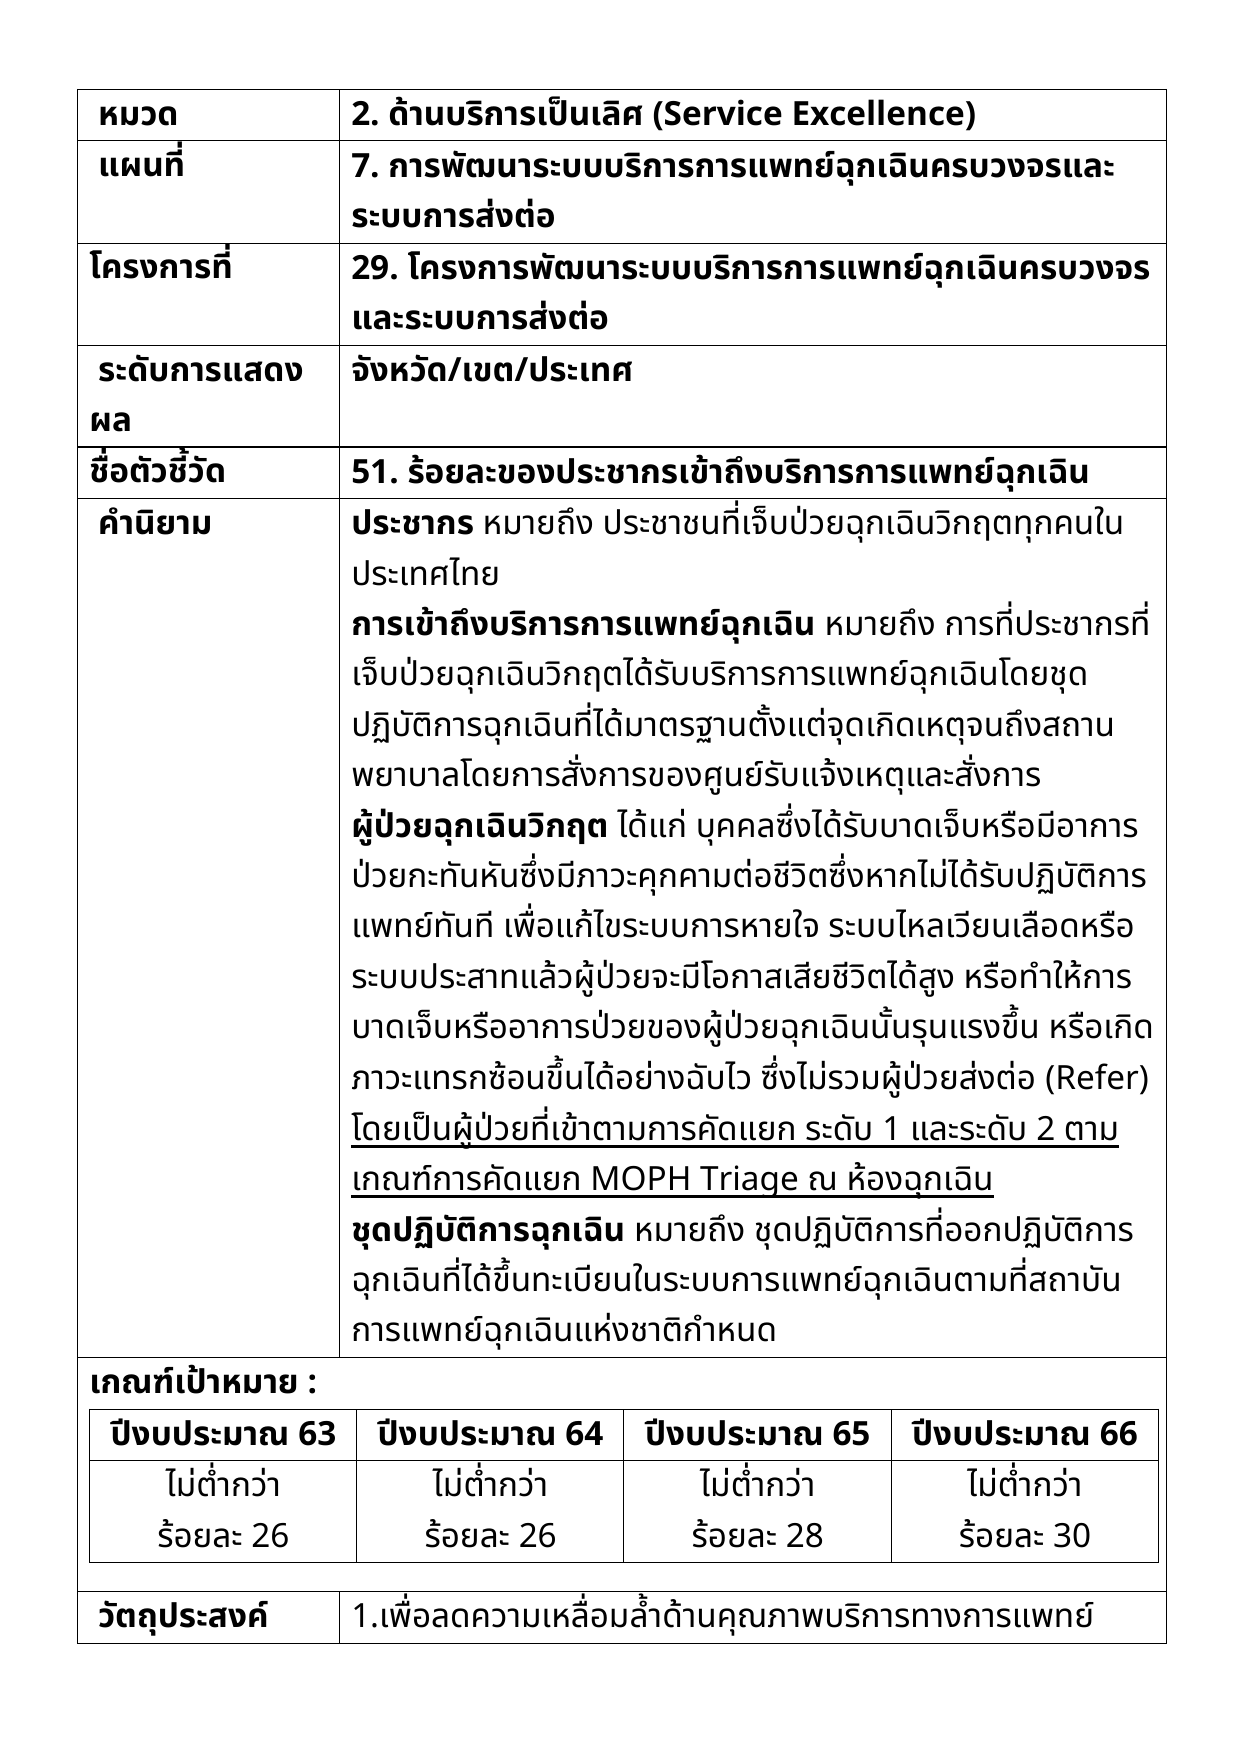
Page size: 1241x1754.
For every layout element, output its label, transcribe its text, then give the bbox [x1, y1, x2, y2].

table_cell วัตถุประสงค์ [78, 1592, 339, 1643]
table_cell ระดับการแสดงผล [78, 346, 339, 446]
table_cell คำนิยาม [78, 499, 339, 1357]
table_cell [340, 1592, 1166, 1643]
table_cell 7. การพัฒนาระบบบริการการแพทย์ฉุกเฉินครบวงจรและระบบการส่งต่อ [340, 141, 1166, 242]
table_cell เกณฑ์เป้าหมาย : [78, 1358, 1166, 1591]
table_cell โครงการที่ [78, 244, 339, 344]
table_header 2. ด้านบริการเป็นเลิศ (Service Excellence) [340, 90, 1166, 140]
table_header หมวด [78, 90, 339, 140]
table_cell 51. ร้อยละของประชากรเข้าถึงบริการการแพทย์ฉุกเฉิน [340, 448, 1166, 498]
table_cell 29. โครงการพัฒนาระบบบริการการแพทย์ฉุกเฉินครบวงจรและระบบการส่งต่อ [340, 244, 1166, 344]
table_cell แผนที่ [78, 141, 339, 242]
table_cell จังหวัด/เขต/ประเทศ [340, 346, 1166, 446]
table_cell ประชากร หมายถึง ประชาชนที่เจ็บป่วยฉุกเฉินวิกฤตทุกคนในประเทศไทย การเข้าถึงบริการการแพทย์ฉุกเฉิน หมายถึง การที่ประชากรที่เจ็บป่วยฉุกเฉินวิกฤตได้รับบริการการแพทย์ฉุกเฉินโดยชุดปฏิบัติการฉุกเฉินที่ได้มาตรฐานตั้งแต่จุดเกิดเหตุจนถึงสถานพยาบาลโดยการสั่งการของศูนย์รับแจ้งเหตุและสั่งการ ผู้ป่วยฉุกเฉินวิกฤต ได้แก่ บุคคลซึ่งได้รับบาดเจ็บหรือมีอาการป่วยกะทันหันซึ่งมีภาวะคุกคามต่อชีวิตซึ่งหากไม่ได้รับปฏิบัติการแพทย์ทันที เพื่อแก้ไขระบบการหายใจ ระบบไหลเวียนเลือดหรือระบบประสาทแล้วผู้ป่วยจะมีโอกาสเสียชีวิตได้สูง หรือทำให้การบาดเจ็บหรืออาการป่วยของผู้ป่วยฉุกเฉินนั้นรุนแรงขึ้น หรือเกิดภาวะแทรกซ้อนขึ้นได้อย่างฉับไว ซึ่งไม่รวมผู้ป่วยส่งต่อ (Refer) โดยเป็นผู้ป่วยที่เข้าตามการคัดแยก ระดับ 1 และระดับ 2 ตามเกณฑ์การคัดแยก MOPH Triage ณ ห้องฉุกเฉิน ชุดปฏิบัติการฉุกเฉิน หมายถึง ชุดปฏิบัติการที่ออกปฏิบัติการฉุกเฉินที่ได้ขึ้นทะเบียนในระบบการแพทย์ฉุกเฉินตามที่สถาบันการแพทย์ฉุกเฉินแห่งชาติกำหนด [340, 499, 1166, 1357]
table_cell ชื่อตัวชี้วัด [78, 448, 339, 498]
